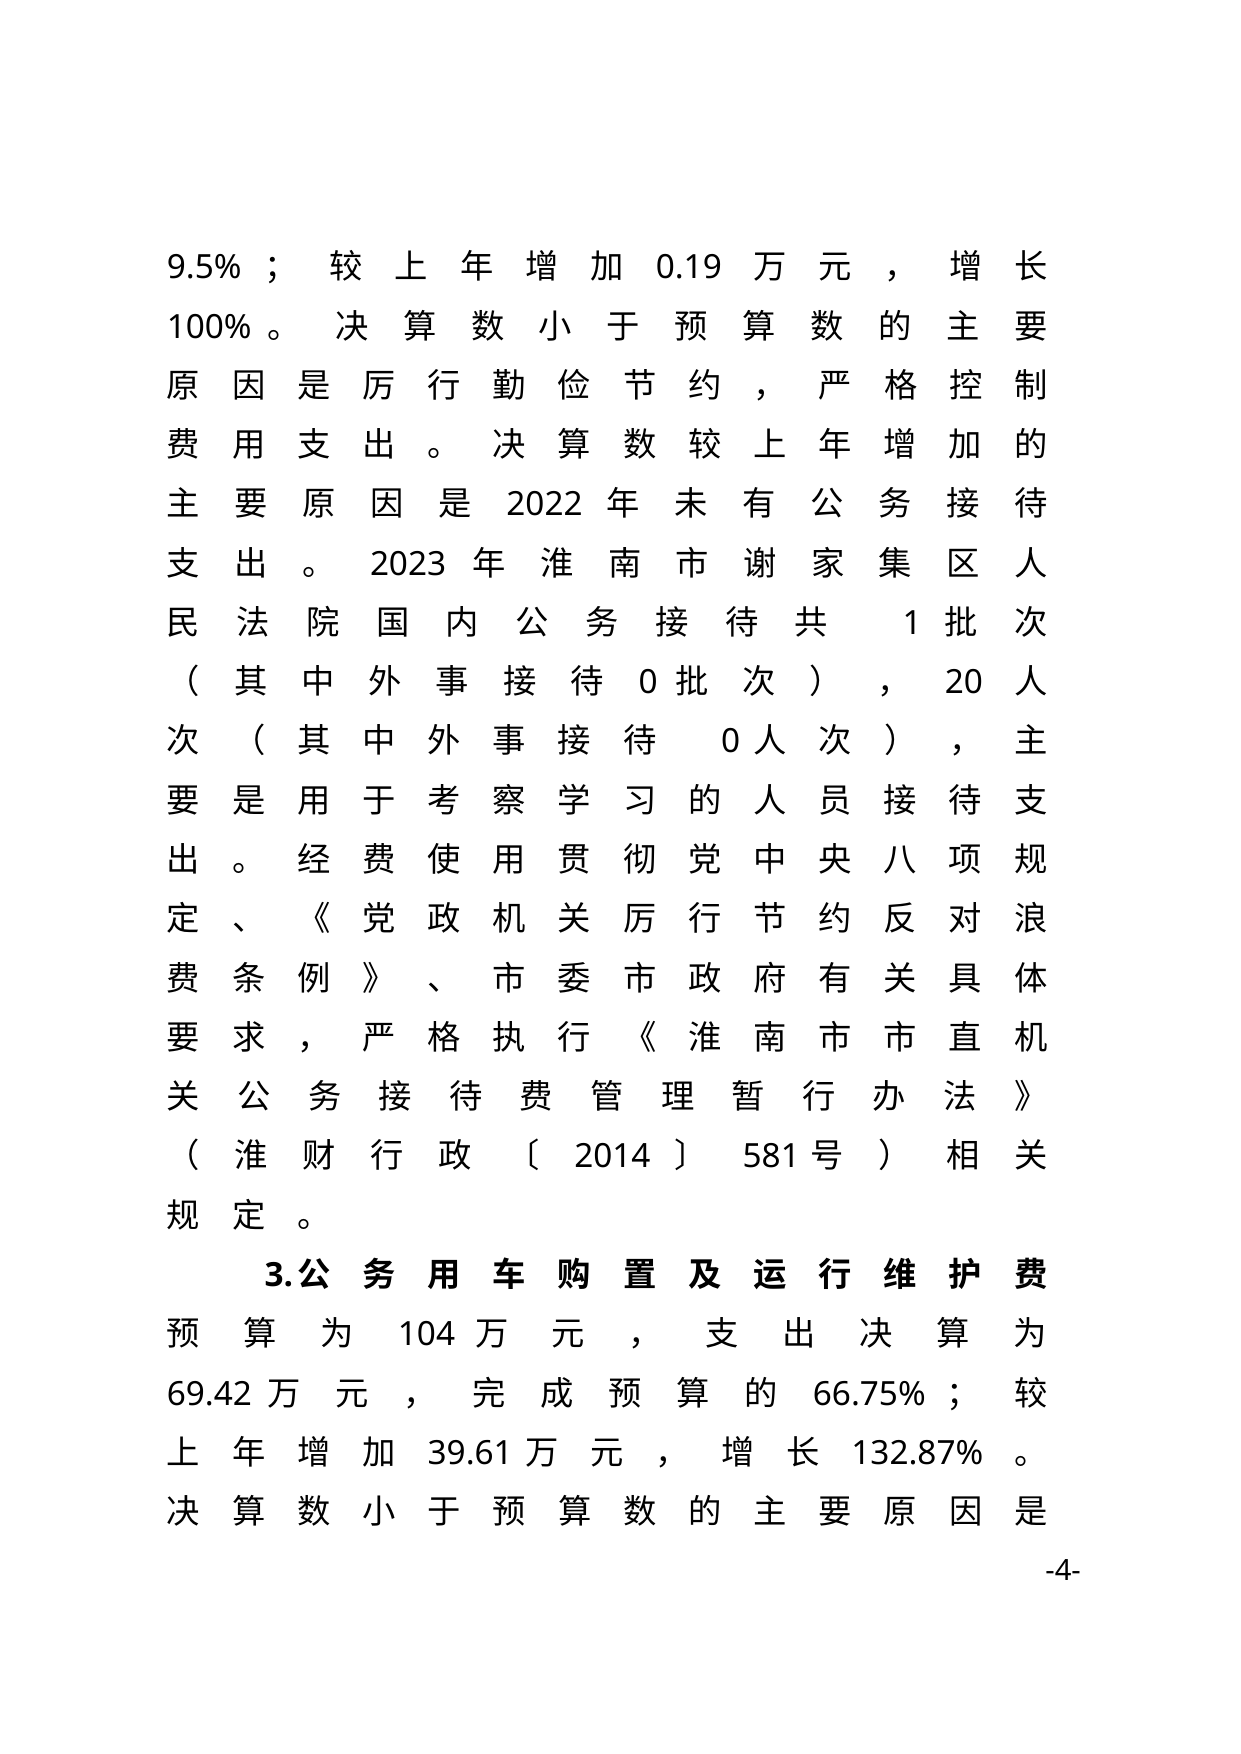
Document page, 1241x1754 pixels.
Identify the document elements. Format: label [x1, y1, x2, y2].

text [167, 1242, 1079, 1539]
text [167, 235, 1079, 1242]
